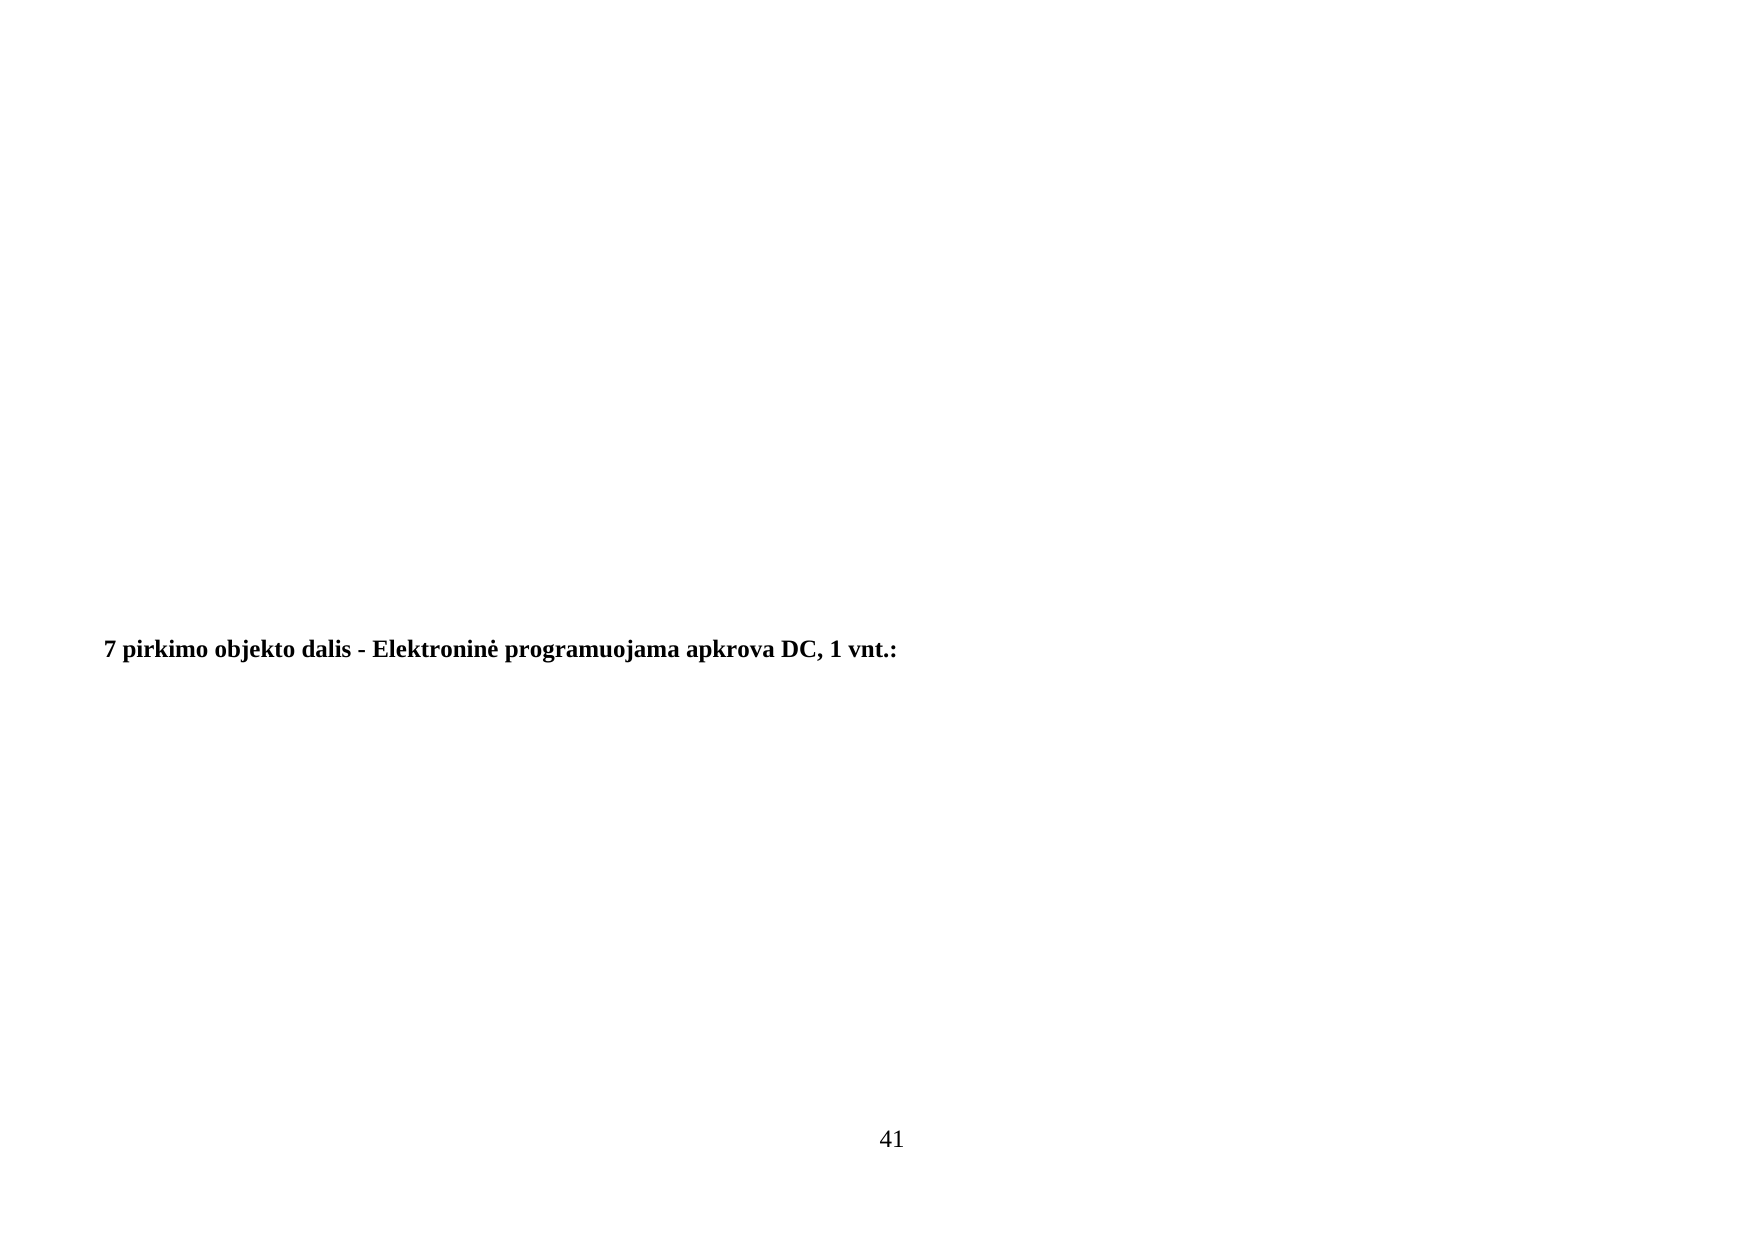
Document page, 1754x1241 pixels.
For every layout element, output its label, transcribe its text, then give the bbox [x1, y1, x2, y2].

text 7 pirkimo objekto dalis - Elektroninė programuojama apkrova DC, 1 vnt.: [103, 634, 1680, 663]
